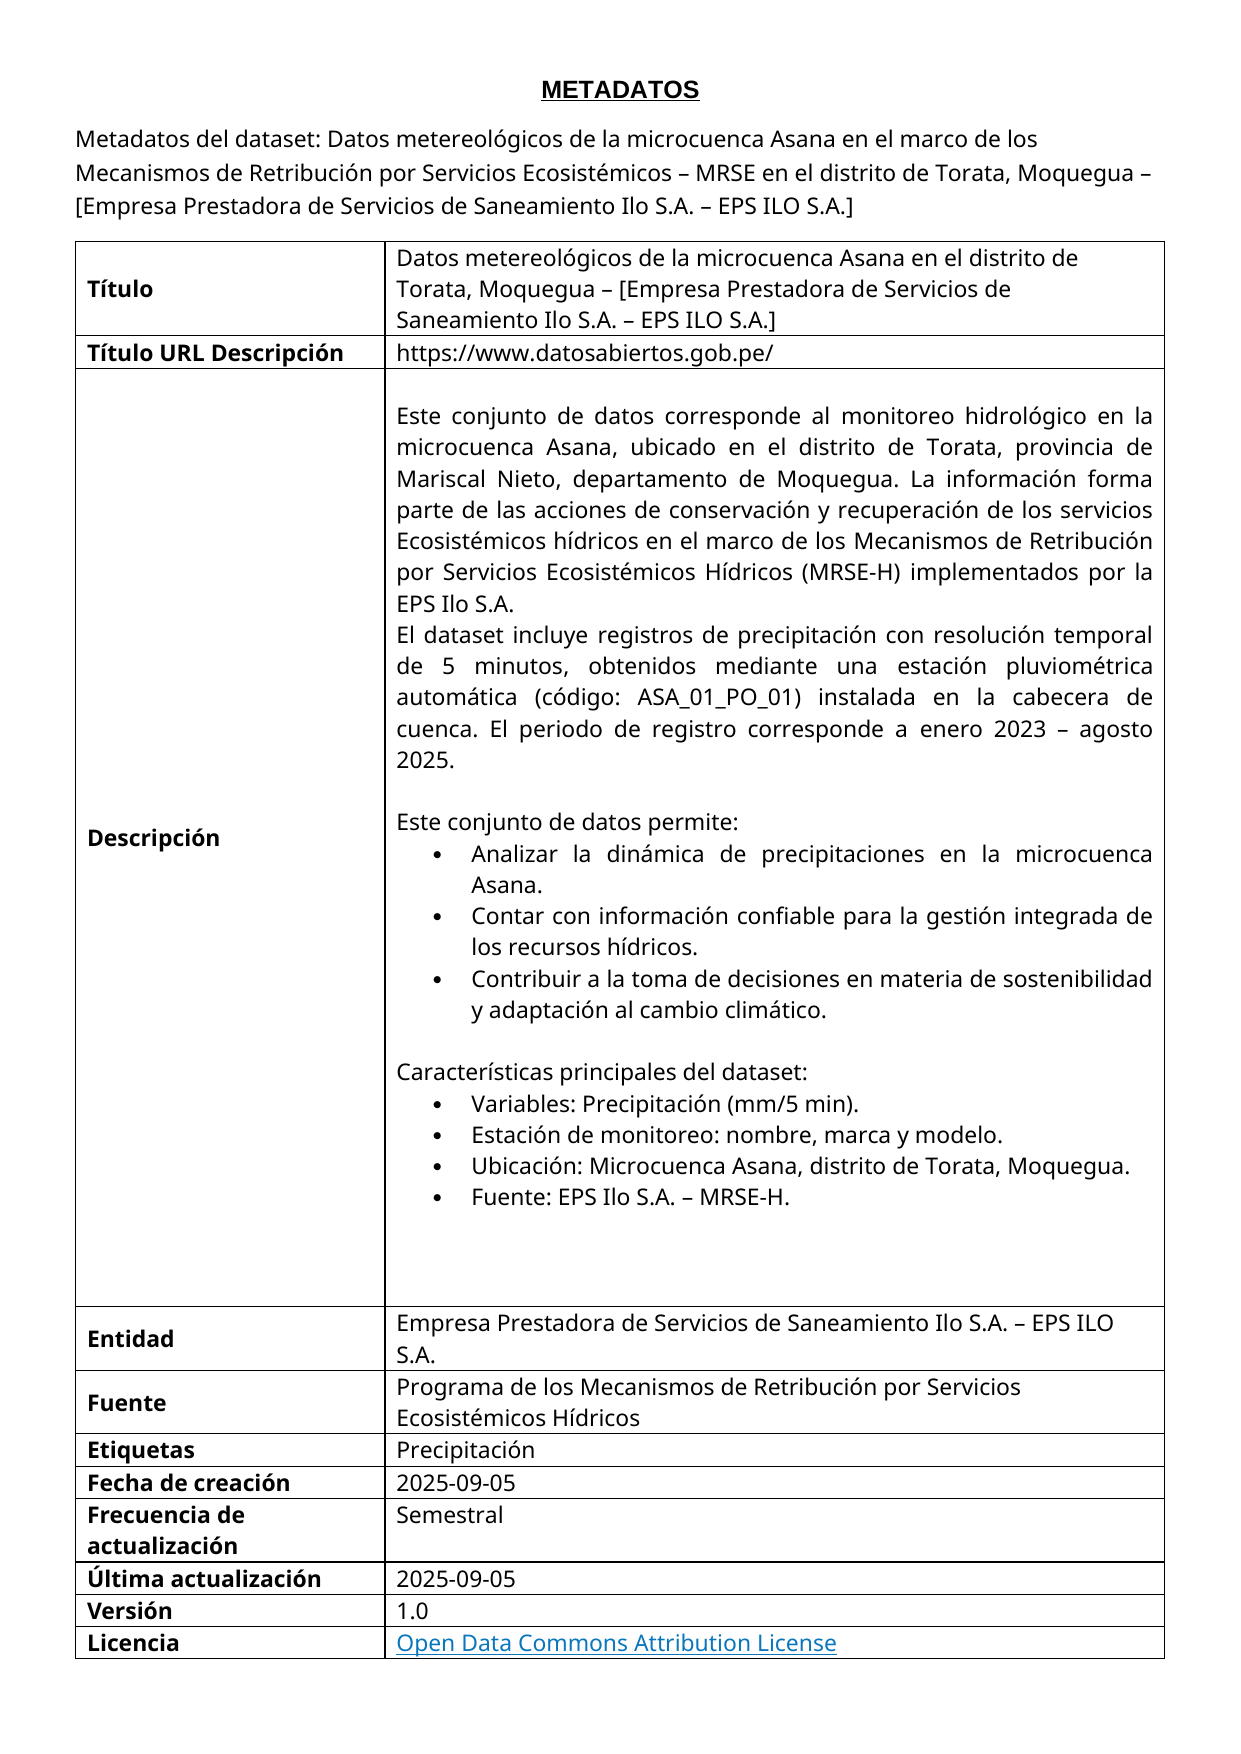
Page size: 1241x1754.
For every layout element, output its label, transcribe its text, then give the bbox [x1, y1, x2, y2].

table_cell 2025-09-05 [386, 1467, 1164, 1498]
table_cell Empresa Prestadora de Servicios de Saneamiento Ilo S.A. – EPS ILO S.A. [386, 1307, 1164, 1370]
table_cell Frecuencia de actualización [76, 1499, 384, 1561]
table_cell Título URL Descripción [76, 336, 384, 368]
text Metadatos del dataset: Datos metereológicos de la microcuenca Asana en el marco de los Mecanismos de Retribución por Servicios Ecosistémicos – MRSE en el distrito de Torata, Moquegua – [Empresa Prestadora de Servicios de Saneamiento Ilo S.A. – EPS ILO S.A.] [75, 123, 1165, 221]
table_cell Semestral [386, 1499, 1164, 1561]
table_cell Versión [76, 1595, 384, 1626]
table_cell Última actualización [76, 1563, 384, 1594]
table_cell 2025-09-05 [386, 1563, 1164, 1594]
table_header Título [76, 242, 384, 335]
table_cell Precipitación [386, 1434, 1164, 1466]
table_cell Open Data Commons Attribution License [386, 1627, 1164, 1658]
table_cell Entidad [76, 1307, 384, 1370]
table_header Datos metereológicos de la microcuenca Asana en el distrito de Torata, Moquegua – [Empresa Prestadora de Servicios de Saneamiento Ilo S.A. – EPS ILO S.A.] [386, 242, 1164, 335]
table_cell Licencia [76, 1627, 384, 1658]
table_cell Este conjunto de datos corresponde al monitoreo hidrológico en la microcuenca Asana, ubicado en el distrito de Torata, provincia de Mariscal Nieto, departamento de Moquegua. La información forma parte de las acciones de conservación y recuperación de los servicios Ecosistémicos hídricos en el marco de los Mecanismos de Retribución por Servicios Ecosistémicos Hídricos (MRSE-H) implementados por la EPS Ilo S.A. El dataset incluye registros de precipitación con resolución temporal de 5 minutos, obtenidos mediante una estación pluviométrica automática (código: ASA_01_PO_01) instalada en la cabecera de cuenca. El periodo de registro corresponde a enero 2023 – agosto 2025. Este conjunto de datos permite: Analizar la dinámica de precipitaciones en la microcuenca Asana. Contar con información confiable para la gestión integrada de los recursos hídricos. Contribuir a la toma de decisiones en materia de sostenibilidad y adaptación al cambio climático. Características principales del dataset: Variables: Precipitación (mm/5 min). Estación de monitoreo: nombre, marca y modelo. Ubicación: Microcuenca Asana, distrito de Torata, Moquegua. Fuente: EPS Ilo S.A. – MRSE-H. [386, 369, 1164, 1306]
table_cell https://www.datosabiertos.gob.pe/ [386, 336, 1164, 368]
table_cell Etiquetas [76, 1434, 384, 1466]
text METADATOS [75, 75, 1165, 104]
table_cell Fecha de creación [76, 1467, 384, 1498]
table_cell Programa de los Mecanismos de Retribución por Servicios Ecosistémicos Hídricos [386, 1371, 1164, 1433]
table_cell 1.0 [386, 1595, 1164, 1626]
table_cell Fuente [76, 1371, 384, 1433]
table_cell Descripción [76, 369, 384, 1306]
